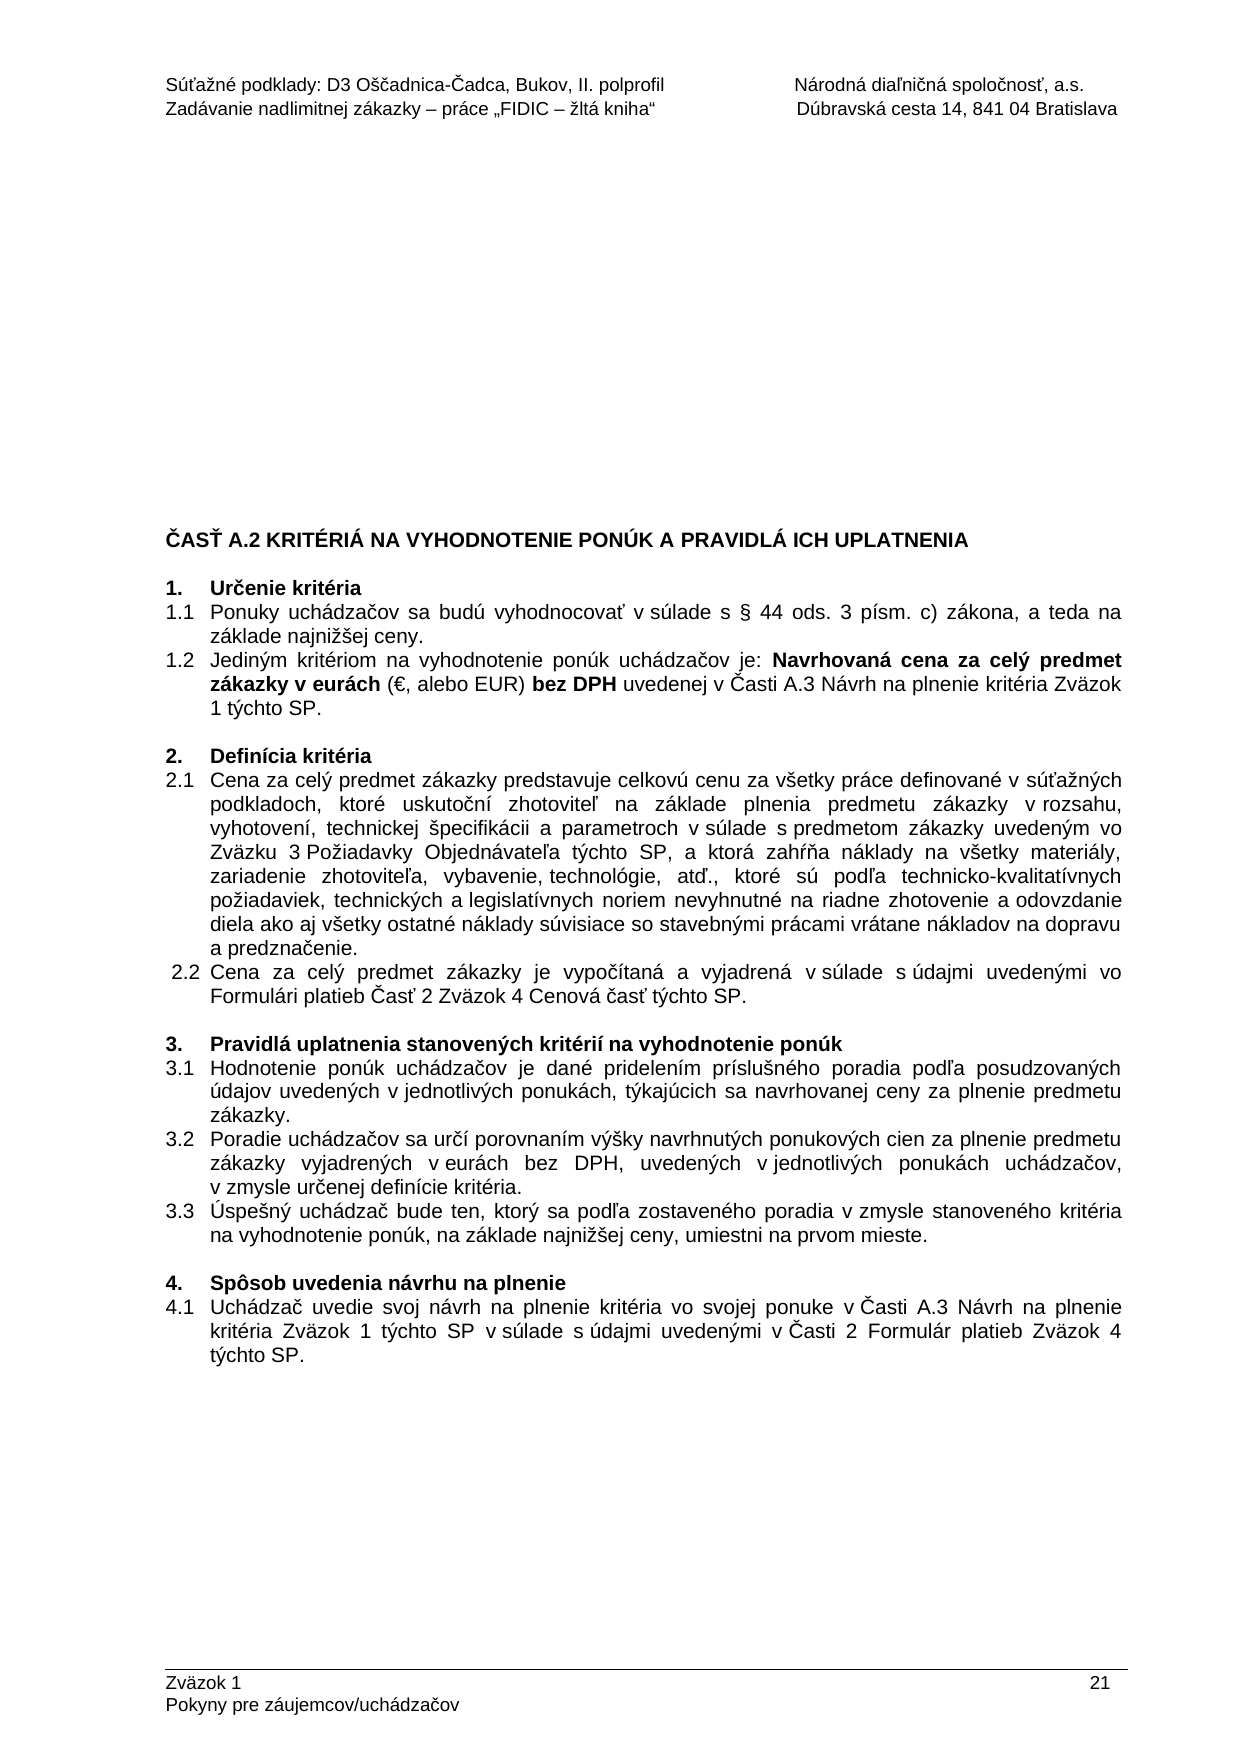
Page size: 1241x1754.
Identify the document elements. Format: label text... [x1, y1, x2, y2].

text Časť A.2 KRITÉRIÁ NA VYHODNOTENIE PONÚK A PRAVIDLÁ ICH UPLATNENIA [165, 528, 1122, 552]
text 3.3 Úspešný uchádzač bude ten, ktorý sa podľa zostaveného poradia v zmysle stanoveného kritéria na vyhodnotenie ponúk, na základe najnižšej ceny, umiestni na prvom mieste. [165, 1199, 1122, 1247]
list Ponuky uchádzačov sa budú vyhodnocovať v súlade s § 44 ods. 3 písm. c) zákona, a teda na základe najnižšej ceny. [165, 600, 1122, 648]
text 1. Určenie kritéria [165, 576, 1122, 600]
list Pravidlá uplatnenia stanovených kritérií na vyhodnotenie ponúk [165, 1031, 1122, 1055]
text 3.1 Hodnotenie ponúk uchádzačov je dané pridelením príslušného poradia podľa posudzovaných údajov uvedených v jednotlivých ponukách, týkajúcich sa navrhovanej ceny za plnenie predmetu zákazky. [165, 1055, 1122, 1127]
text 2.2 Cena za celý predmet zákazky je vypočítaná a vyjadrená v súlade s údajmi uvedenými vo Formulári platieb Časť 2 Zväzok 4 Cenová časť týchto SP. [165, 959, 1122, 1007]
list Jediným kritériom na vyhodnotenie ponúk uchádzačov je: Navrhovaná cena za celý predmet zákazky v eurách (€, alebo EUR) bez DPH uvedenej v Časti A.3 Návrh na plnenie kritéria Zväzok 1 týchto SP. [165, 648, 1122, 720]
text 2. Definícia kritéria [165, 744, 1122, 768]
text 4.1 Uchádzač uvedie svoj návrh na plnenie kritéria vo svojej ponuke v Časti A.3 Návrh na plnenie kritéria Zväzok 1 týchto SP v súlade s údajmi uvedenými v Časti 2 Formulár platieb Zväzok 4 týchto SP. [165, 1295, 1122, 1367]
list Spôsob uvedenia návrhu na plnenie [165, 1271, 1122, 1295]
text 3.2 Poradie uchádzačov sa určí porovnaním výšky navrhnutých ponukových cien za plnenie predmetu zákazky vyjadrených v eurách bez DPH, uvedených v jednotlivých ponukách uchádzačov, v zmysle určenej definície kritéria. [165, 1127, 1122, 1199]
text 2.1 Cena za celý predmet zákazky predstavuje celkovú cenu za všetky práce definované v súťažných podkladoch, ktoré uskutoční zhotoviteľ na základe plnenia predmetu zákazky v rozsahu, vyhotovení, technickej špecifikácii a parametroch v súlade s predmetom zákazky uvedeným vo Zväzku 3 Požiadavky Objednávateľa týchto SP, a ktorá zahŕňa náklady na všetky materiály, zariadenie zhotoviteľa, vybavenie, technológie, atď., ktoré sú podľa technicko-kvalitatívnych požiadaviek, technických a legislatívnych noriem nevyhnutné na riadne zhotovenie a odovzdanie diela ako aj všetky ostatné náklady súvisiace so stavebnými prácami vrátane nákladov na dopravu a predznačenie. [165, 768, 1122, 959]
